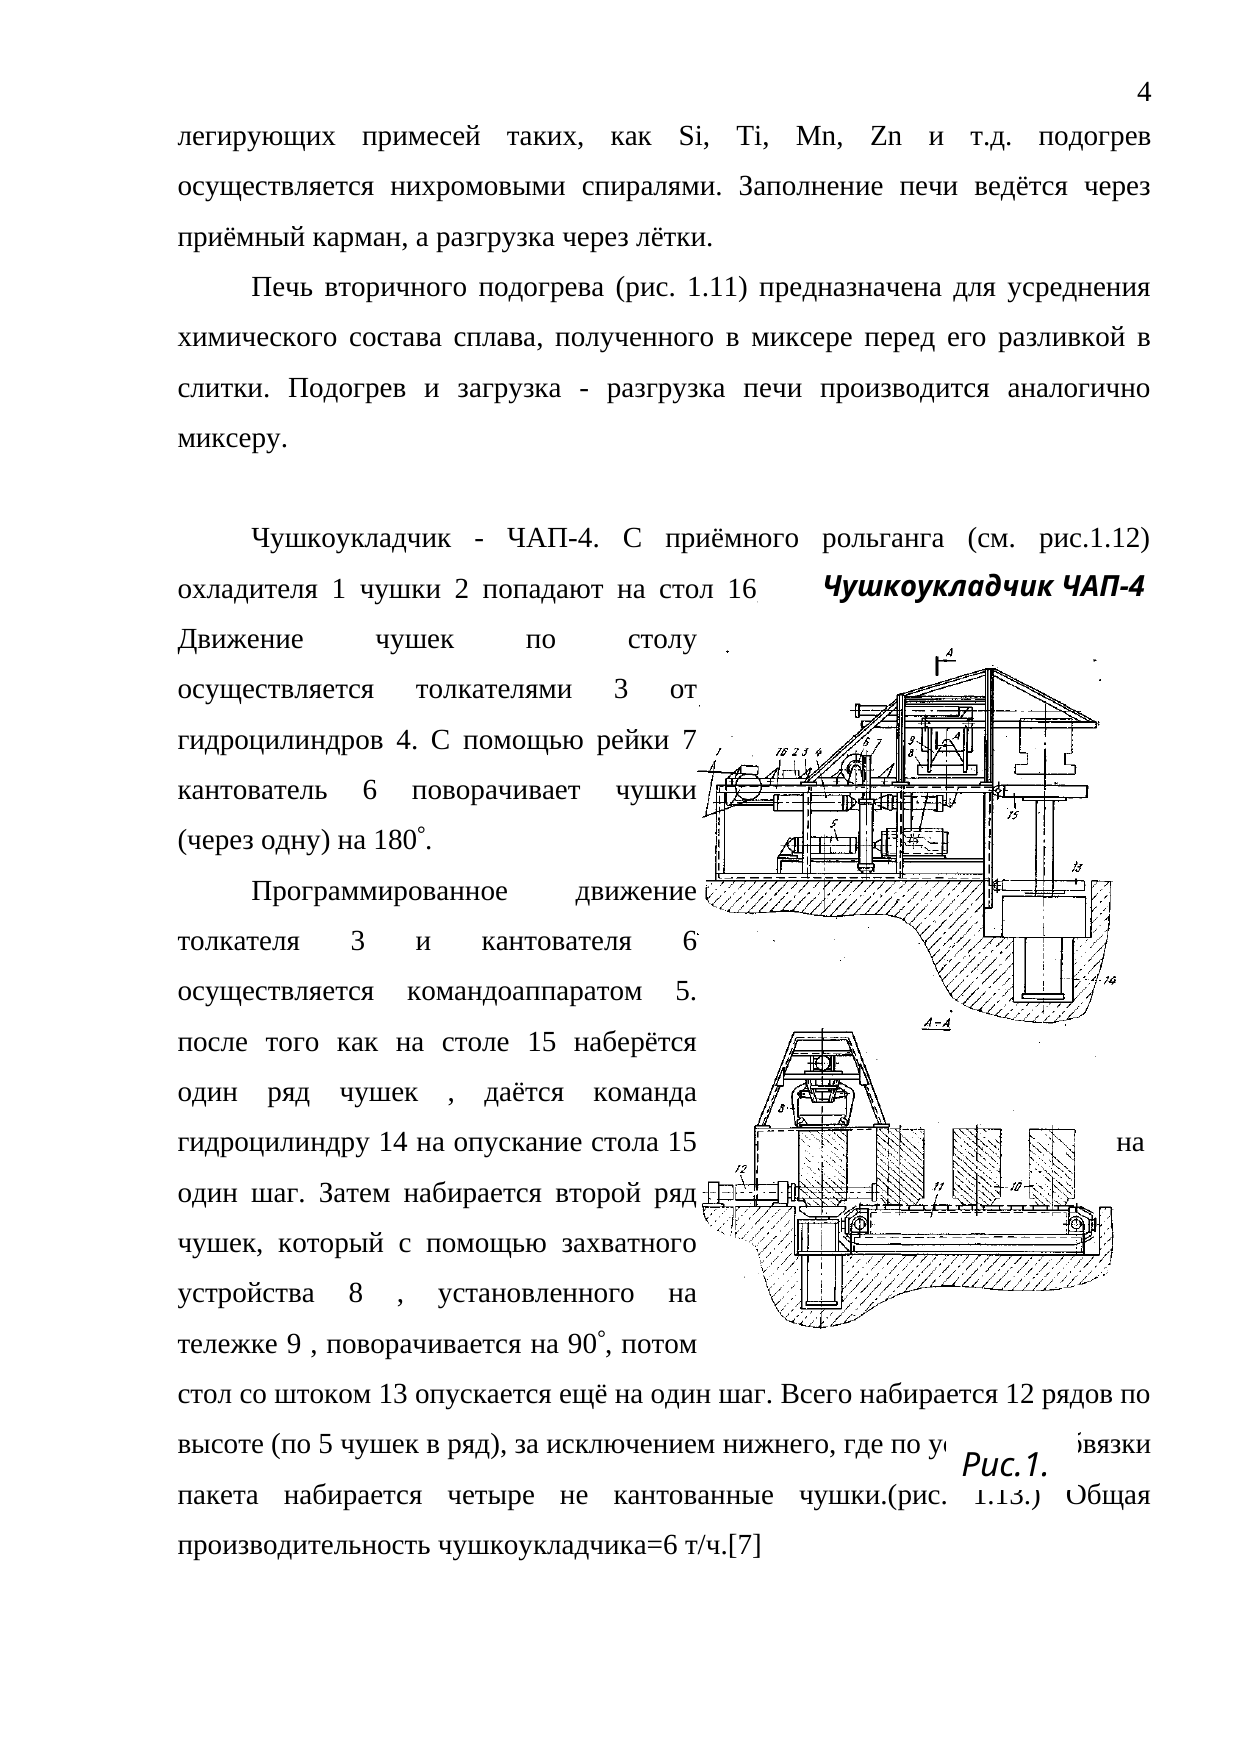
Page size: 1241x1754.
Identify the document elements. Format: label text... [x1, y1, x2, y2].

text Программированное движение толкателя 3 и кантователя 6 осуществляется командоаппаратом 5. после того как на столе 15 наберётся один ряд чушек , даётся команда гидроцилиндру 14 на опускание стола 15 на один шаг. Затем набирается второй ряд чушек, который с помощью захватного устройства 8 , установленного на тележке 9 , поворачивается на 90, потом стол со штоком 13 опускается ещё на один шаг. Всего набирается 12 рядов по высоте (по 5 чушек в ряд), за исключением нижнего, где по условиям обвязки пакета набирается четыре не кантованные чушки.(рис. 1.13.) Общая производительность чушкоукладчика=6 т/ч.[7] [177, 873, 1152, 1561]
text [177, 118, 1152, 252]
text Чушкоукладчик - ЧАП-4. С приёмного рольганга (см. рис.1.12) охладителя 1 чушки 2 попадают на стол 16, где формируется ряд чушек. Движение чушек по столу осуществляется толкателями 3 от гидроцилиндров 4. С помощью рейки 7 кантователь 6 поворачивает чушки (через одну) на 180. [177, 521, 1152, 856]
text Печь вторичного подогрева (рис. 1.11) предназначена для усреднения химического состава сплава, полученного в миксере перед его разливкой в слитки. Подогрев и загрузка - разгрузка печи производится аналогично миксеру. [177, 269, 1152, 453]
